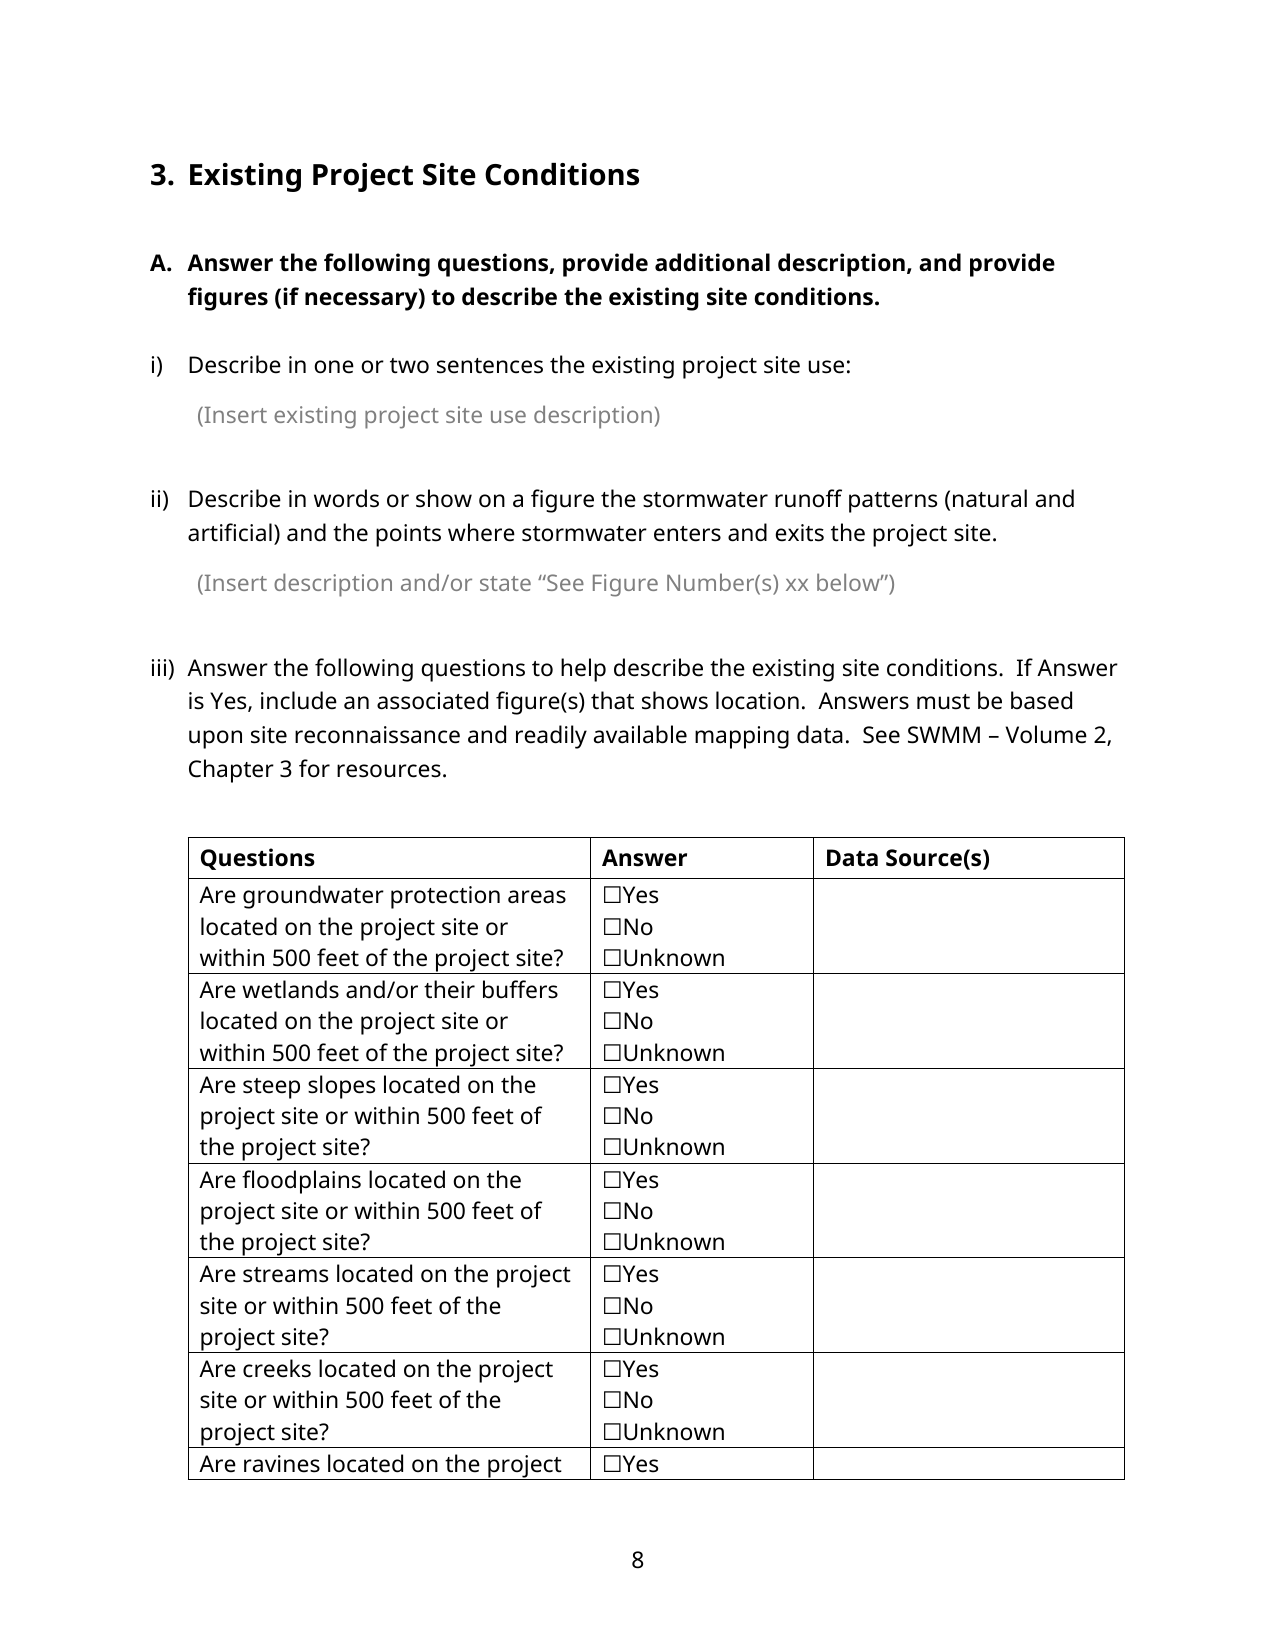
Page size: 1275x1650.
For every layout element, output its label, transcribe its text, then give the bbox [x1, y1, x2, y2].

table_header Data Source(s) [814, 838, 1124, 878]
table_cell Are steep slopes located on the project site or within 500 feet of the project site? [189, 1069, 590, 1162]
table_cell Yes No Unknown [591, 1448, 813, 1479]
table_cell [814, 879, 1124, 973]
table_cell Are streams located on the project site or within 500 feet of the project site? [189, 1258, 590, 1352]
list Describe in words or show on a figure the stormwater runoff patterns (natural and artificial) and the points where stormwater enters and exits the project site. [150, 483, 1125, 548]
table_cell Yes No Unknown [591, 879, 813, 973]
list Answer the following questions, provide additional description, and provide figures (if necessary) to describe the existing site conditions. [150, 247, 1125, 312]
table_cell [189, 1448, 590, 1479]
table_cell Yes No Unknown [591, 1258, 813, 1352]
table_cell Yes No Unknown [591, 1353, 813, 1447]
table_cell [814, 1258, 1124, 1352]
table_cell Are creeks located on the project site or within 500 feet of the project site? [189, 1353, 590, 1447]
table_header Questions [189, 838, 590, 878]
table_header Answer [591, 838, 813, 878]
table_cell Are wetlands and/or their buffers located on the project site or within 500 feet of the project site? [189, 974, 590, 1068]
table_cell [814, 1069, 1124, 1162]
table_cell [814, 1353, 1124, 1447]
subtitle Existing Project Site Conditions [150, 154, 1125, 194]
table_cell [814, 974, 1124, 1068]
table_cell [814, 1448, 1124, 1479]
table_cell Yes No Unknown [591, 1069, 813, 1162]
list Answer the following questions to help describe the existing site conditions. If Answer is Yes, include an associated figure(s) that shows location. Answers must be based upon site reconnaissance and readily available mapping data. See SWMM – Volume 2, Chapter 3 for resources. [150, 652, 1125, 784]
table_cell Are groundwater protection areas located on the project site or within 500 feet of the project site? [189, 879, 590, 973]
table_cell Are floodplains located on the project site or within 500 feet of the project site? [189, 1164, 590, 1257]
list Describe in one or two sentences the existing project site use: [150, 349, 1125, 380]
table_cell Yes No Unknown [591, 1164, 813, 1257]
table_cell Yes No Unknown [591, 974, 813, 1068]
table_cell [814, 1164, 1124, 1257]
